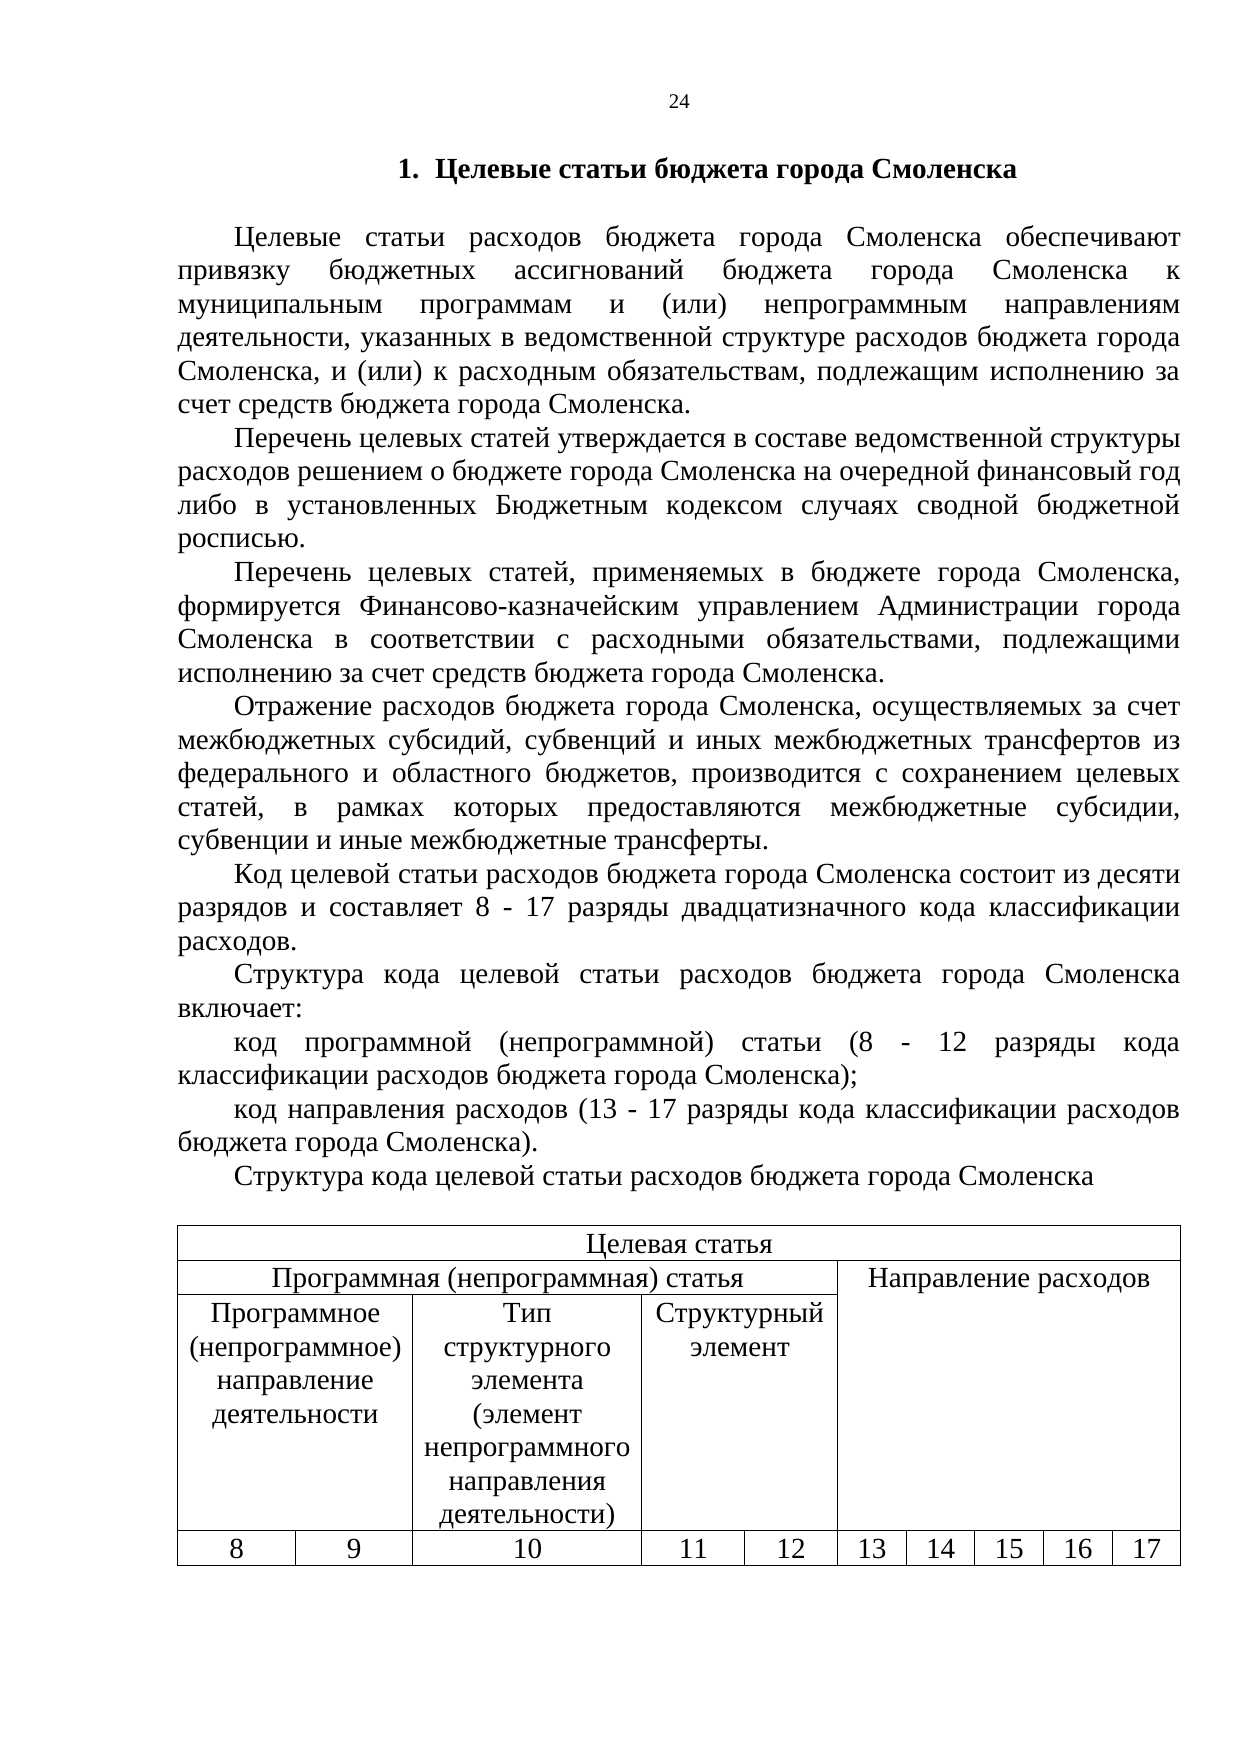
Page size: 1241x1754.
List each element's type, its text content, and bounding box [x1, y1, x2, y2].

table_cell Направление расходов [838, 1261, 1180, 1530]
list Целевые статьи бюджета города Смоленска [233, 152, 1181, 185]
text Перечень целевых статей, применяемых в бюджете города Смоленска, формируется Финансово-казначейским управлением Администрации города Смоленска в соответствии с расходными обязательствами, подлежащими исполнению за счет средств бюджета города Смоленска. [177, 554, 1181, 688]
text Структура кода целевой статьи расходов бюджета города Смоленска [177, 1158, 1181, 1191]
table_cell Программное (непрограммное) направление деятельности [178, 1295, 412, 1530]
table_cell 16 [1044, 1531, 1112, 1564]
table_cell Программная (непрограммная) статья [178, 1261, 837, 1294]
table_cell 12 [745, 1531, 837, 1564]
text Перечень целевых статей утверждается в составе ведомственной структуры расходов решением о бюджете города Смоленска на очередной финансовый год либо в установленных Бюджетным кодексом случаях сводной бюджетной росписью. [177, 420, 1181, 554]
table_cell 14 [907, 1531, 974, 1564]
text Отражение расходов бюджета города Смоленска, осуществляемых за счет межбюджетных субсидий, субвенций и иных межбюджетных трансфертов из федерального и областного бюджетов, производится с сохранением целевых статей, в рамках которых предоставляются межбюджетные субсидии, субвенции и иные межбюджетные трансферты. [177, 688, 1181, 856]
table_cell 13 [838, 1531, 906, 1564]
table_cell 10 [413, 1531, 641, 1564]
table_cell 11 [642, 1531, 744, 1564]
text Структура кода целевой статьи расходов бюджета города Смоленска включает: [177, 957, 1181, 1024]
table_cell 15 [975, 1531, 1043, 1564]
text Целевые статьи расходов бюджета города Смоленска обеспечивают привязку бюджетных ассигнований бюджета города Смоленска к муниципальным программам и (или) непрограммным направлениям деятельности, указанных в ведомственной структуре расходов бюджета города Смоленска, и (или) к расходным обязательствам, подлежащим исполнению за счет средств бюджета города Смоленска. [177, 219, 1181, 420]
table_header Целевая статья [178, 1226, 1180, 1259]
table_cell Структурный элемент [642, 1295, 837, 1530]
table_cell 9 [296, 1531, 412, 1564]
table_cell Тип структурного элемента (элемент непрограммного направления деятельности) [413, 1295, 641, 1530]
table_cell 17 [1113, 1531, 1180, 1564]
text код направления расходов (13 - 17 разряды кода классификации расходов бюджета города Смоленска). [177, 1091, 1181, 1158]
text Код целевой статьи расходов бюджета города Смоленска состоит из десяти разрядов и составляет 8 - 17 разряды двадцатизначного кода классификации расходов. [177, 856, 1181, 957]
text код программной (непрограммной) статьи (8 - 12 разряды кода классификации расходов бюджета города Смоленска); [177, 1024, 1181, 1091]
table_cell 8 [178, 1531, 295, 1564]
